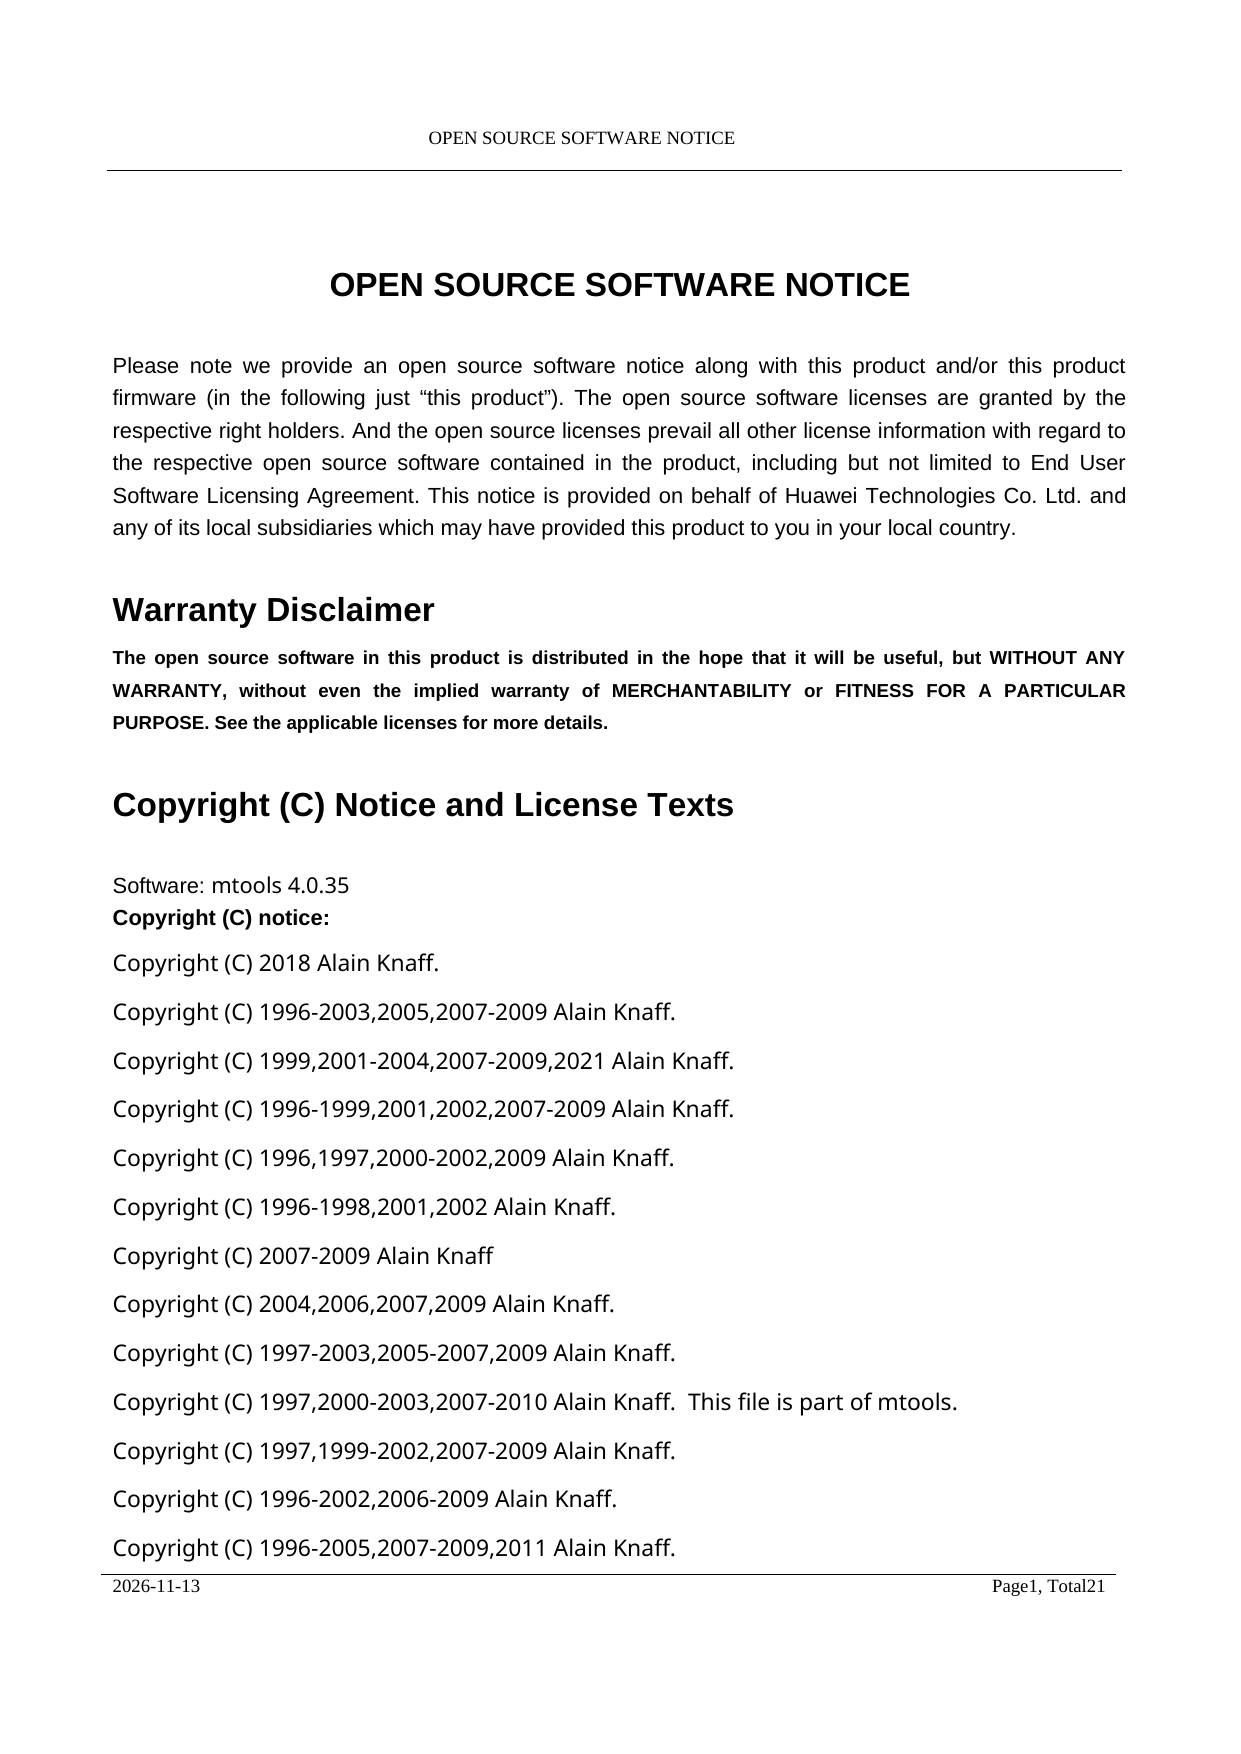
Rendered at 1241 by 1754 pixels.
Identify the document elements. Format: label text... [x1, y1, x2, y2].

text Please note we provide an open source software notice along with this product and/or this product firmware (in the following just “this product”). The open source software licenses are granted by the respective right holders. And the open source licenses prevail all other license information with regard to the respective open source software contained in the product, including but not limited to End User Software Licensing Agreement. This notice is provided on behalf of Huawei Technologies Co. Ltd. and any of its local subsidiaries which may have provided this product to you in your local country. [112, 349, 1128, 544]
text Warranty Disclaimer [112, 576, 1128, 641]
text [112, 947, 1128, 1564]
text OPEN SOURCE SOFTWARE NOTICE [112, 251, 1128, 316]
text Copyright (C) Notice and License Texts [112, 771, 1128, 836]
text Copyright (C) notice: [112, 901, 1128, 934]
text The open source software in this product is distributed in the hope that it will be useful, but WITHOUT ANY WARRANTY, without even the implied warranty of MERCHANTABILITY or FITNESS FOR A PARTICULAR PURPOSE. See the applicable licenses for more details. [112, 641, 1128, 739]
text Software: mtools 4.0.35 [112, 869, 1128, 901]
